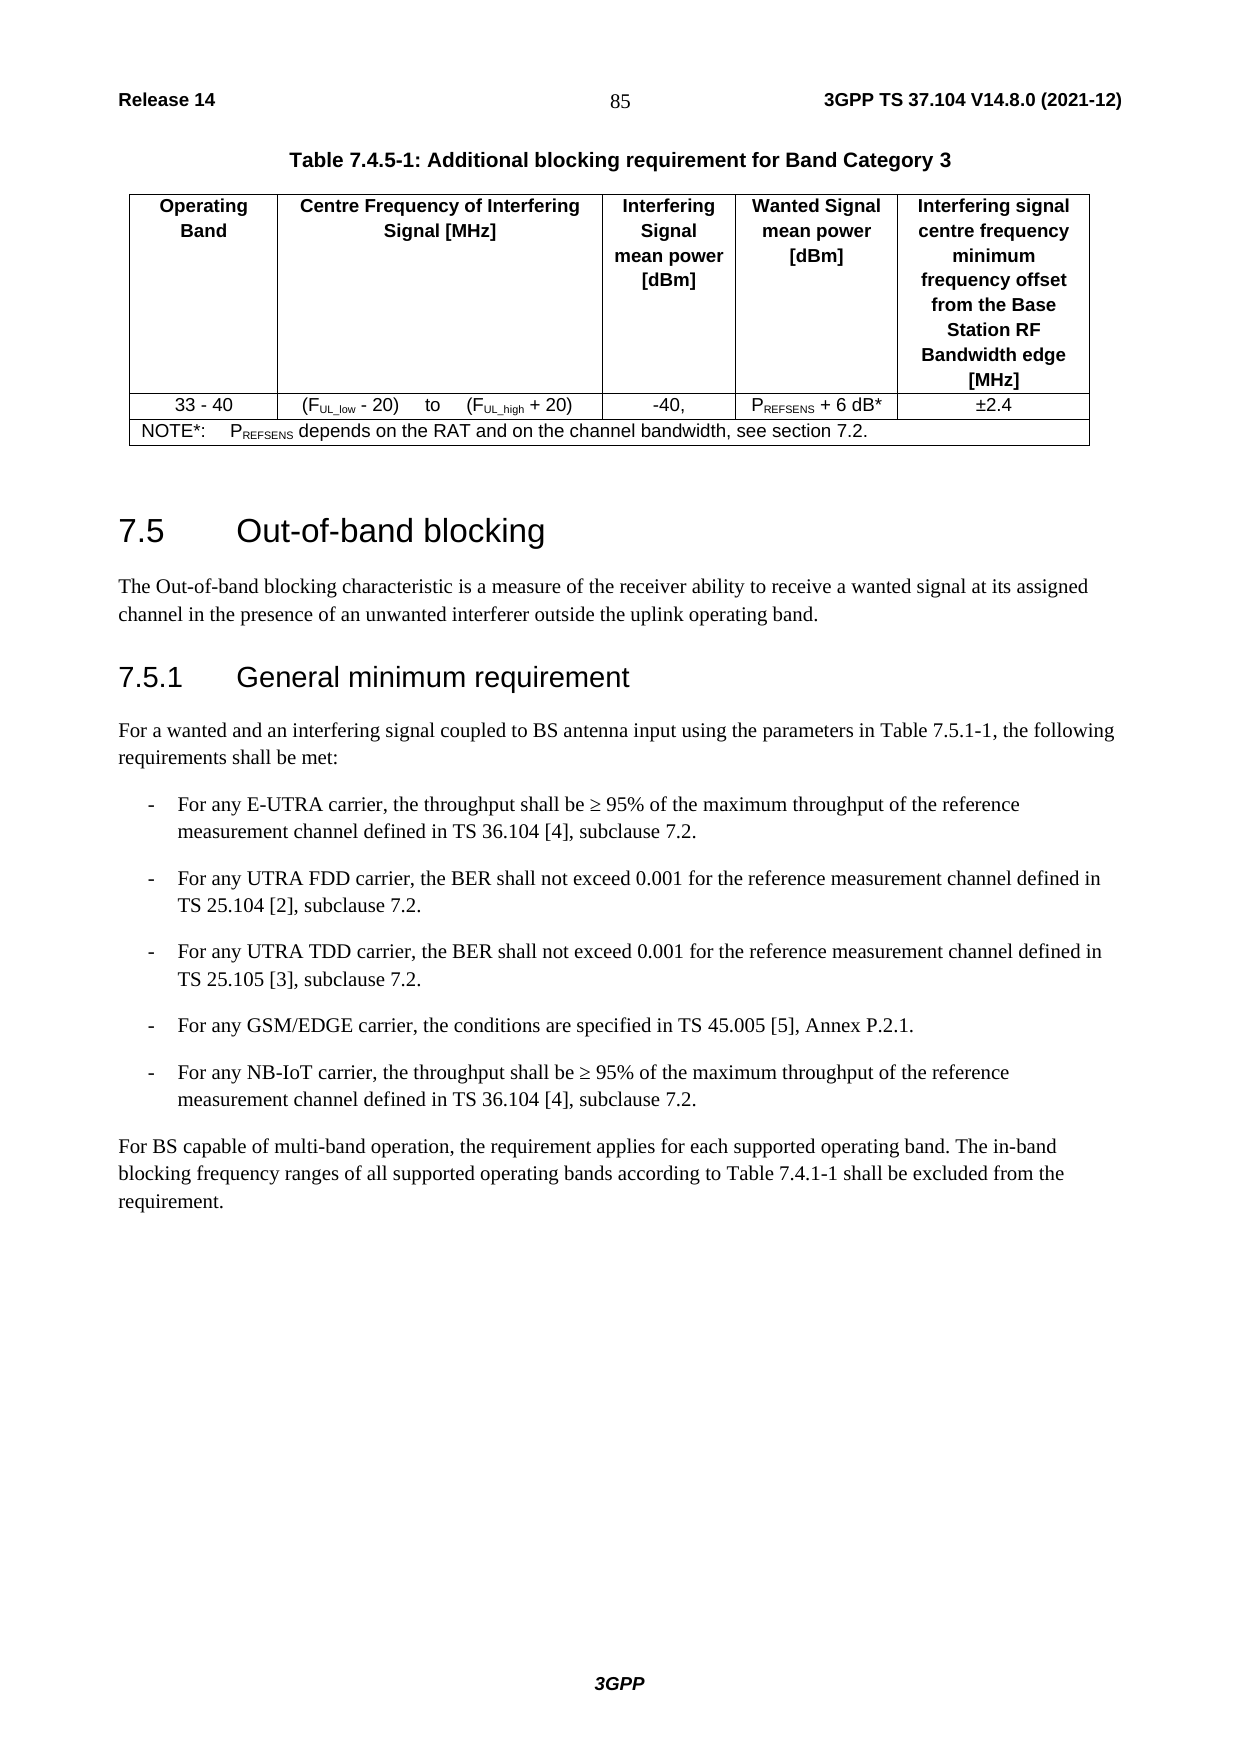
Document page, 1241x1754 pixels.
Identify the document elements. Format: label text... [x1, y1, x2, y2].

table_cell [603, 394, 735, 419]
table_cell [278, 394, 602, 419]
subtitle 7.5 Out-of-band blocking [118, 511, 1122, 549]
text - For any UTRA TDD carrier, the BER shall not exceed 0.001 for the reference measurement channel defined in TS 25.105 [3], subclause 7.2. [148, 939, 1122, 991]
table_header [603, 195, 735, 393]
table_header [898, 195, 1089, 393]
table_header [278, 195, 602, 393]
text - For any UTRA FDD carrier, the BER shall not exceed 0.001 for the reference measurement channel defined in TS 25.104 [2], subclause 7.2. [148, 866, 1122, 917]
subtitle 7.5.1 General minimum requirement [118, 660, 1122, 694]
text - For any NB-IoT carrier, the throughput shall be ≥ 95% of the maximum throughput of the reference measurement channel defined in TS 36.104 [4], subclause 7.2. [148, 1060, 1122, 1111]
text The Out-of-band blocking characteristic is a measure of the receiver ability to receive a wanted signal at its assigned channel in the presence of an unwanted interferer outside the uplink operating band. [118, 574, 1122, 626]
text - For any GSM/EDGE carrier, the conditions are specified in TS 45.005 [5], Annex P.2.1. [148, 1013, 1122, 1037]
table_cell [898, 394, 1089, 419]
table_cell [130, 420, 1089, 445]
text For BS capable of multi-band operation, the requirement applies for each supported operating band. The in-band blocking frequency ranges of all supported operating bands according to Table 7.4.1-1 shall be excluded from the requirement. [118, 1134, 1122, 1213]
text - For any E-UTRA carrier, the throughput shall be ≥ 95% of the maximum throughput of the reference measurement channel defined in TS 36.104 [4], subclause 7.2. [148, 792, 1122, 843]
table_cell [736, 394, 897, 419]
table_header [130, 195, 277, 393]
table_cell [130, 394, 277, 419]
text For a wanted and an interfering signal coupled to BS antenna input using the parameters in Table 7.5.1-1, the following requirements shall be met: [118, 718, 1122, 769]
text Table 7.4.5-1: Additional blocking requirement for Band Category 3 [118, 147, 1122, 171]
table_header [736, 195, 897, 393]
